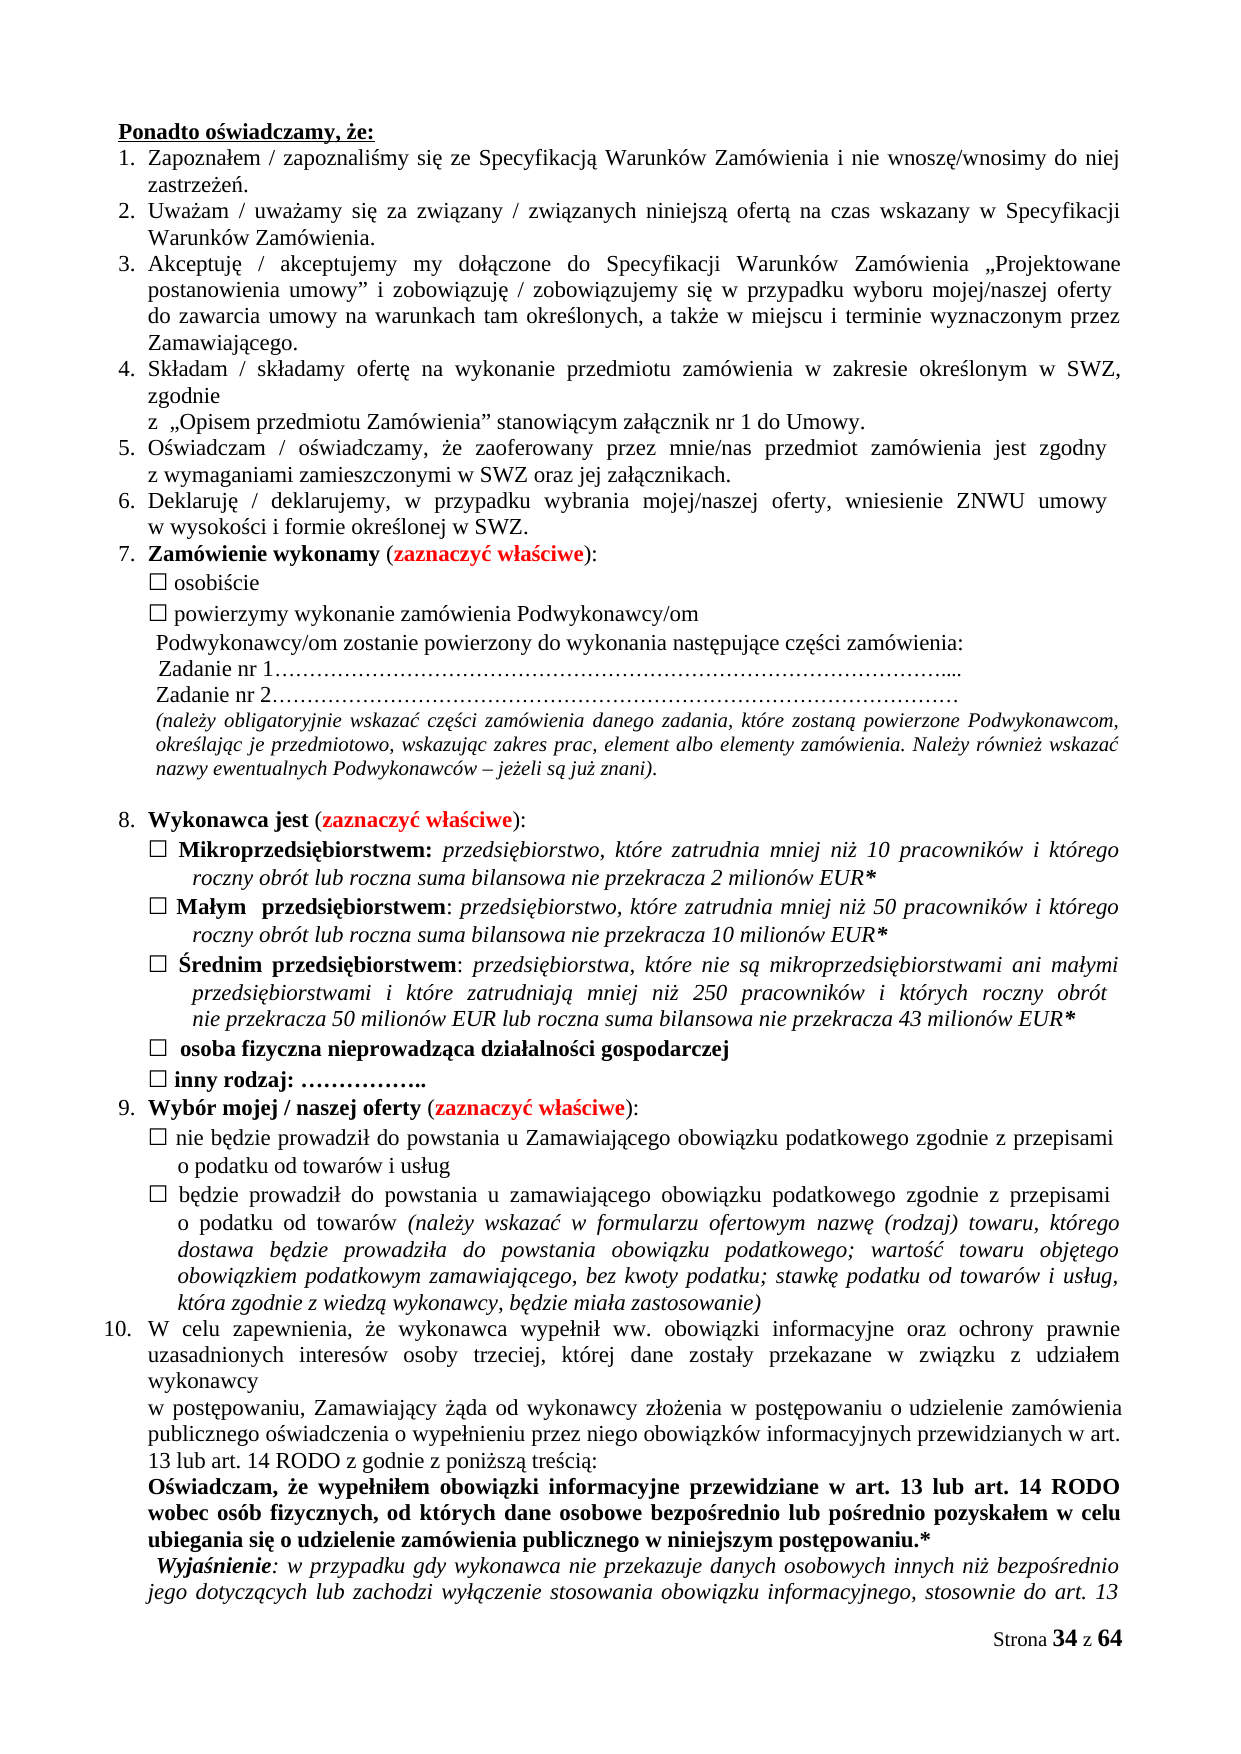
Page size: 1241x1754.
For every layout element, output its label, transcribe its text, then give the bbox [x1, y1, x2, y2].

text Podwykonawcy/om zostanie powierzony do wykonania następujące części zamówienia: [156, 629, 1122, 655]
text ☐ osobiście [148, 566, 1122, 597]
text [148, 1552, 1122, 1605]
text ☐ powierzymy wykonanie zamówienia Podwykonawcy/om [148, 597, 1122, 629]
list Składam / składamy ofertę na wykonanie przedmiotu zamówienia w zakresie określonym w SWZ, zgodnie z „Opisem przedmiotu Zamówienia” stanowiącym załącznik nr 1 do Umowy. [118, 355, 1122, 434]
list ☐ będzie prowadził do powstania u zamawiającego obowiązku podatkowego zgodnie z przepisami o podatku od towarów (należy wskazać w formularzu ofertowym nazwę (rodzaj) towaru, którego dostawa będzie prowadziła do powstania obowiązku podatkowego; wartość towaru objętego obowiązkiem podatkowym zamawiającego, bez kwoty podatku; stawkę podatku od towarów i usług, która zgodnie z wiedzą wykonawcy, będzie miała zastosowanie) [148, 1178, 1122, 1315]
list Wybór mojej / naszej oferty (zaznaczyć właściwe): [118, 1094, 1122, 1121]
text ☐ Małym przedsiębiorstwem: przedsiębiorstwo, które zatrudnia mniej niż 50 pracowników i którego roczny obrót lub roczna suma bilansowa nie przekracza 10 milionów EUR* [148, 890, 1122, 948]
list Akceptuję / akceptujemy my dołączone do Specyfikacji Warunków Zamówienia „Projektowane postanowienia umowy” i zobowiązuję / zobowiązujemy się w przypadku wyboru mojej/naszej oferty do zawarcia umowy na warunkach tam określonych, a także w miejscu i terminie wyznaczonym przez Zamawiającego. [118, 250, 1122, 355]
list Zamówienie wykonamy (zaznaczyć właściwe): [118, 540, 1122, 566]
text ☐ osoba fizyczna nieprowadząca działalności gospodarczej [148, 1032, 1122, 1063]
text Oświadczam, że wypełniłem obowiązki informacyjne przewidziane w art. 13 lub art. 14 RODO wobec osób fizycznych, od których dane osobowe bezpośrednio lub pośrednio pozyskałem w celu ubiegania się o udzielenie zamówienia publicznego w niniejszym postępowaniu.* [148, 1473, 1122, 1552]
text Zadanie nr 1…………………………………………………………………………………….... [118, 655, 1122, 681]
text ☐ Średnim przedsiębiorstwem: przedsiębiorstwa, które nie są mikroprzedsiębiorstwami ani małymi przedsiębiorstwami i które zatrudniają mniej niż 250 pracowników i których roczny obrót nie przekracza 50 milionów EUR lub roczna suma bilansowa nie przekracza 43 milionów EUR* [148, 948, 1122, 1032]
text ☐ Mikroprzedsiębiorstwem: przedsiębiorstwo, które zatrudnia mniej niż 10 pracowników i którego roczny obrót lub roczna suma bilansowa nie przekracza 2 milionów EUR* [148, 833, 1122, 890]
text ☐ inny rodzaj: …………….. [148, 1063, 1122, 1094]
text (należy obligatoryjnie wskazać części zamówienia danego zadania, które zostaną powierzone Podwykonawcom, określając je przedmiotowo, wskazując zakres prac, element albo elementy zamówienia. Należy również wskazać nazwy ewentualnych Podwykonawców – jeżeli są już znani). [156, 708, 1122, 780]
list Uważam / uważamy się za związany / związanych niniejszą ofertą na czas wskazany w Specyfikacji Warunków Zamówienia. [118, 197, 1122, 250]
text Ponadto oświadczamy, że: [118, 118, 1122, 144]
list W celu zapewnienia, że wykonawca wypełnił ww. obowiązki informacyjne oraz ochrony prawnie uzasadnionych interesów osoby trzeciej, której dane zostały przekazane w związku z udziałem wykonawcy w postępowaniu, Zamawiający żąda od wykonawcy złożenia w postępowaniu o udzielenie zamówienia publicznego oświadczenia o wypełnieniu przez niego obowiązków informacyjnych przewidzianych w art. 13 lub art. 14 RODO z godnie z poniższą treścią: [103, 1315, 1122, 1473]
list ☐ nie będzie prowadził do powstania u Zamawiającego obowiązku podatkowego zgodnie z przepisami o podatku od towarów i usług [148, 1121, 1122, 1178]
list Zapoznałem / zapoznaliśmy się ze Specyfikacją Warunków Zamówienia i nie wnoszę/wnosimy do niej zastrzeżeń. [118, 144, 1122, 197]
list Oświadczam / oświadczamy, że zaoferowany przez mnie/nas przedmiot zamówienia jest zgodny z wymaganiami zamieszczonymi w SWZ oraz jej załącznikach. [118, 434, 1122, 487]
list Deklaruję / deklarujemy, w przypadku wybrania mojej/naszej oferty, wniesienie ZNWU umowy w wysokości i formie określonej w SWZ. [118, 487, 1122, 540]
text Zadanie nr 2……………………………………………………………………………………… [156, 681, 1122, 708]
list Wykonawca jest (zaznaczyć właściwe): [118, 806, 1122, 833]
